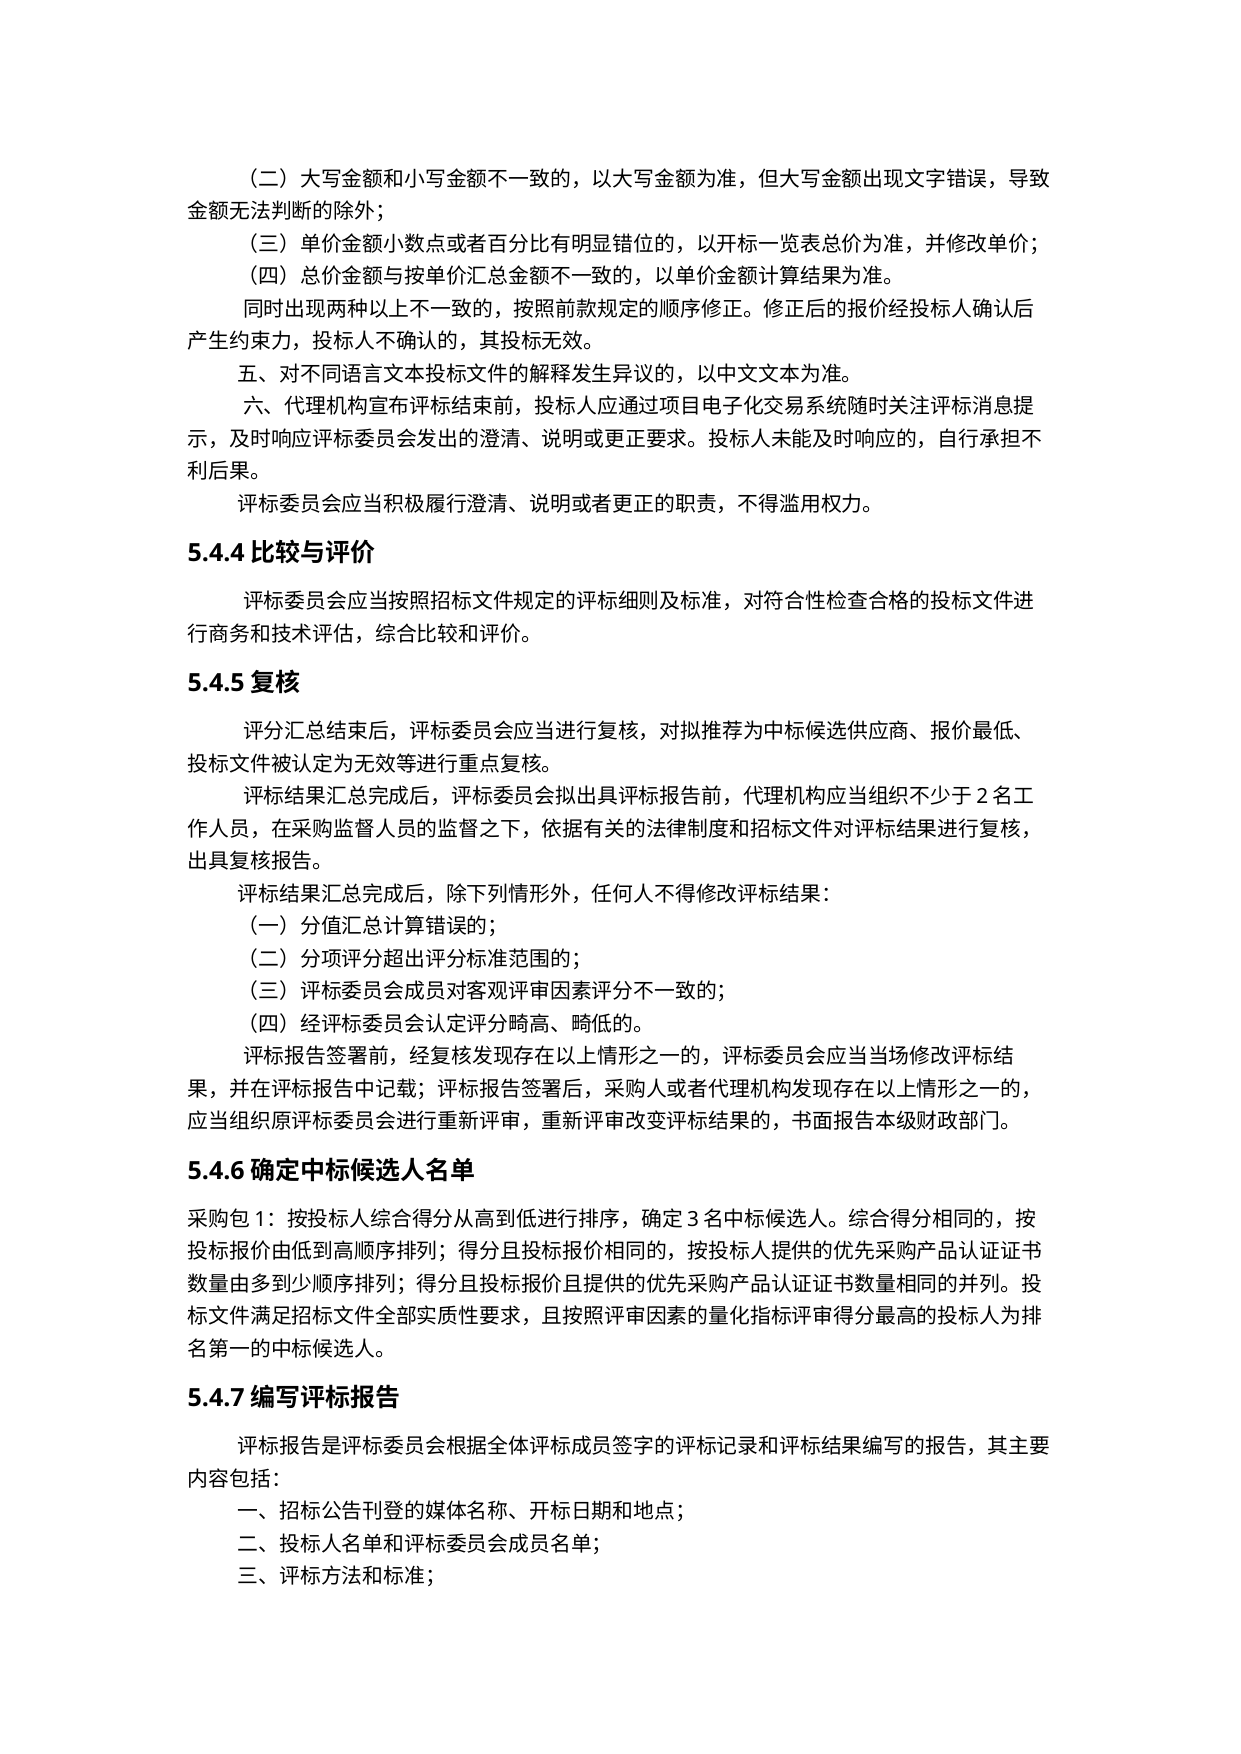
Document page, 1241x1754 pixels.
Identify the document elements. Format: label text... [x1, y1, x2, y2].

text （二）分项评分超出评分标准范围的； [187, 942, 1053, 974]
text （三）单价金额小数点或者百分比有明显错位的，以开标一览表总价为准，并修改单价； [187, 227, 1053, 259]
text （四）总价金额与按单价汇总金额不一致的，以单价金额计算结果为准。 [187, 259, 1053, 292]
text 二、投标人名单和评标委员会成员名单； [187, 1527, 1053, 1559]
text 五、对不同语言文本投标文件的解释发生异议的，以中文文本为准。 [187, 357, 1053, 389]
text 三、评标方法和标准； [187, 1559, 1053, 1592]
text 评标结果汇总完成后，除下列情形外，任何人不得修改评标结果： [187, 877, 1053, 909]
text 同时出现两种以上不一致的，按照前款规定的顺序修正。修正后的报价经投标人确认后产生约束力，投标人不确认的，其投标无效。 [187, 292, 1053, 357]
text 5.4.5复核 [187, 649, 1053, 714]
text （一）分值汇总计算错误的； [187, 909, 1053, 942]
text （三）评标委员会成员对客观评审因素评分不一致的； [187, 974, 1053, 1007]
text 评标委员会应当按照招标文件规定的评标细则及标准，对符合性检查合格的投标文件进行商务和技术评估，综合比较和评价。 [187, 584, 1053, 649]
text 5.4.6确定中标候选人名单 [187, 1137, 1053, 1202]
text 评标报告签署前，经复核发现存在以上情形之一的，评标委员会应当当场修改评标结果，并在评标报告中记载；评标报告签署后，采购人或者代理机构发现存在以上情形之一的，应当组织原评标委员会进行重新评审，重新评审改变评标结果的，书面报告本级财政部门。 [187, 1039, 1053, 1137]
text （二）大写金额和小写金额不一致的，以大写金额为准，但大写金额出现文字错误，导致金额无法判断的除外； [187, 162, 1053, 227]
text 评标结果汇总完成后，评标委员会拟出具评标报告前，代理机构应当组织不少于2名工作人员，在采购监督人员的监督之下，依据有关的法律制度和招标文件对评标结果进行复核，出具复核报告。 [187, 779, 1053, 877]
text （四）经评标委员会认定评分畸高、畸低的。 [187, 1007, 1053, 1039]
text 评分汇总结束后，评标委员会应当进行复核，对拟推荐为中标候选供应商、报价最低、投标文件被认定为无效等进行重点复核。 [187, 714, 1053, 779]
text 评标委员会应当积极履行澄清、说明或者更正的职责，不得滥用权力。 [187, 487, 1053, 519]
text 5.4.4比较与评价 [187, 519, 1053, 584]
text 5.4.7编写评标报告 [187, 1364, 1053, 1429]
text 评标报告是评标委员会根据全体评标成员签字的评标记录和评标结果编写的报告，其主要内容包括： [187, 1429, 1053, 1494]
text 采购包1：按投标人综合得分从高到低进行排序，确定3名中标候选人。综合得分相同的，按投标报价由低到高顺序排列；得分且投标报价相同的，按投标人提供的优先采购产品认证证书数量由多到少顺序排列；得分且投标报价且提供的优先采购产品认证证书数量相同的并列。投标文件满足招标文件全部实质性要求，且按照评审因素的量化指标评审得分最高的投标人为排名第一的中标候选人。 [187, 1202, 1053, 1364]
text 六、代理机构宣布评标结束前，投标人应通过项目电子化交易系统随时关注评标消息提示，及时响应评标委员会发出的澄清、说明或更正要求。投标人未能及时响应的，自行承担不利后果。 [187, 389, 1053, 487]
text 一、招标公告刊登的媒体名称、开标日期和地点； [187, 1494, 1053, 1527]
